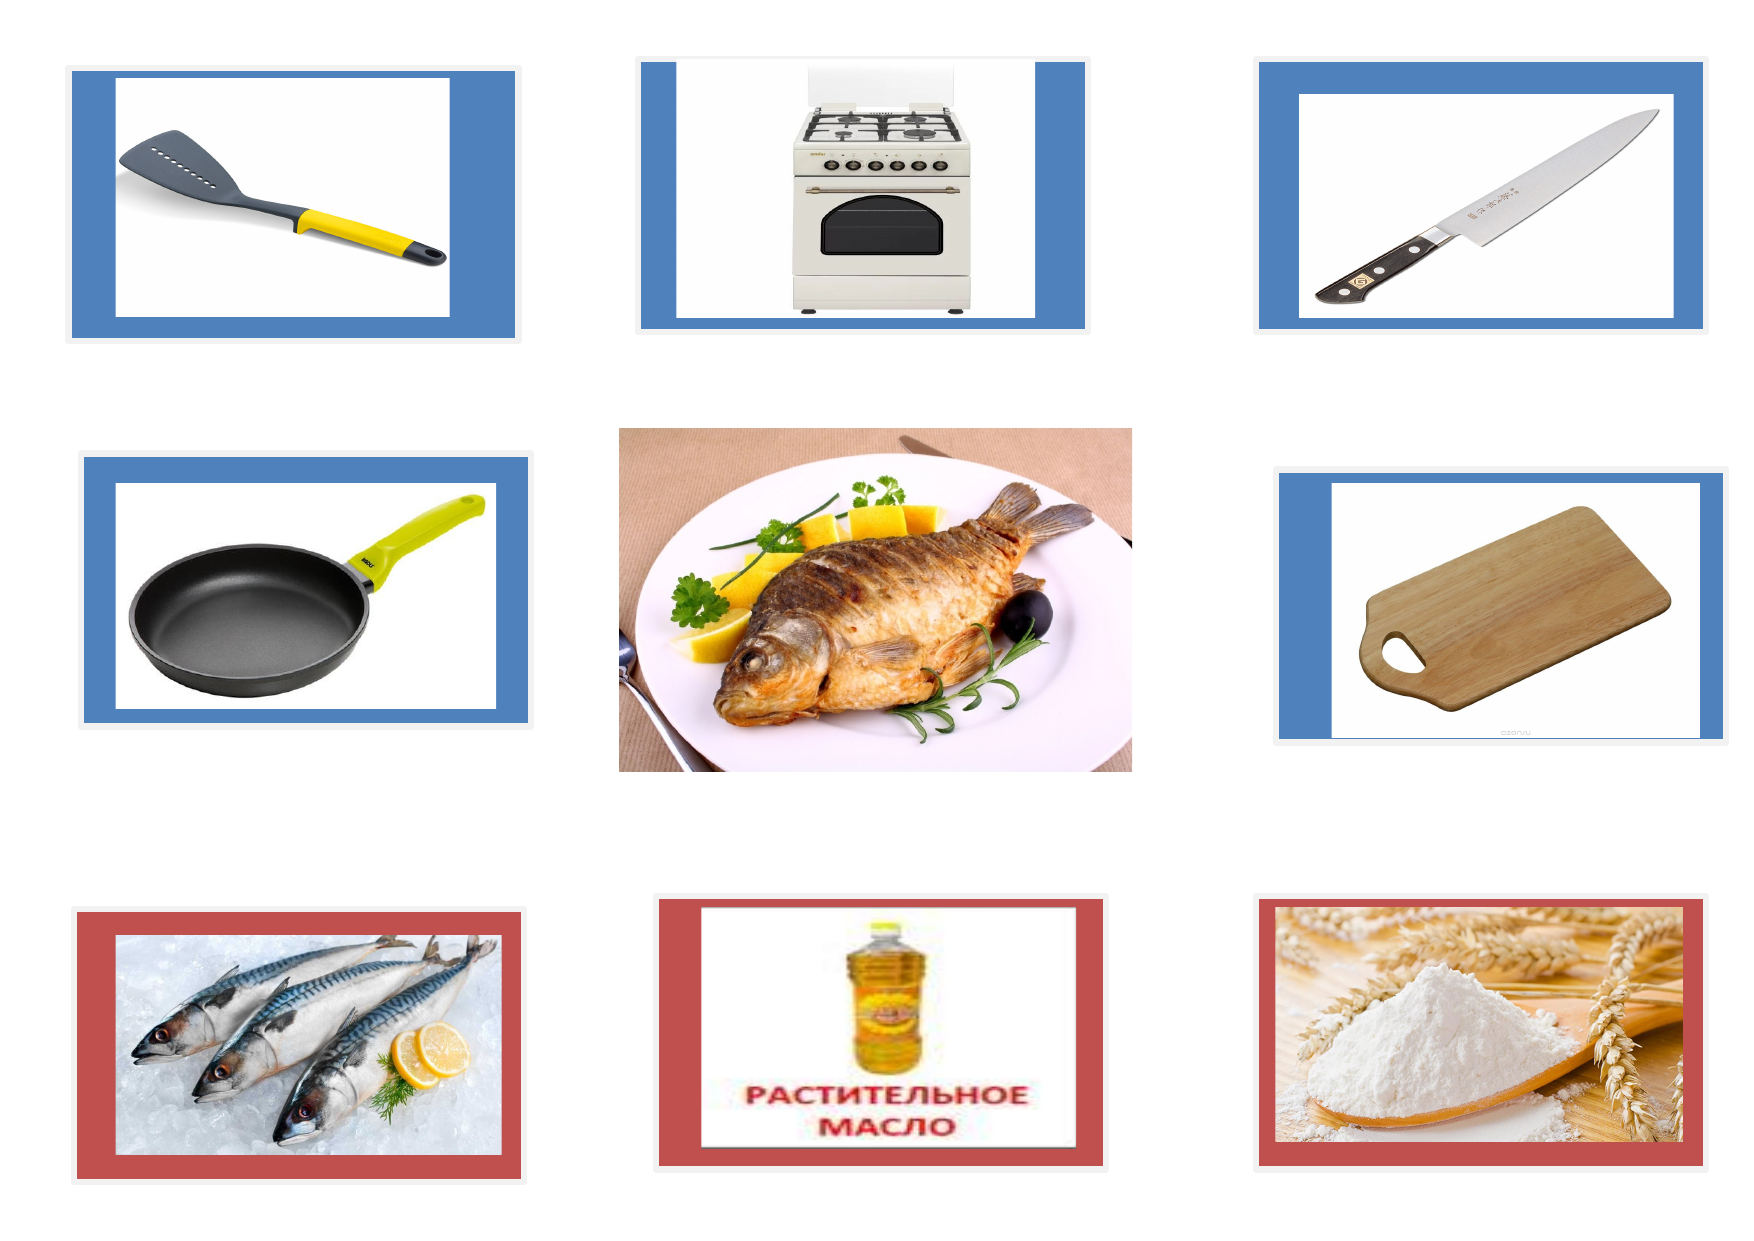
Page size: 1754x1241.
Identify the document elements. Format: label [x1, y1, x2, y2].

picture [115, 935, 502, 1155]
picture [619, 428, 1133, 772]
picture [1275, 907, 1683, 1142]
picture [1331, 483, 1700, 738]
picture [701, 907, 1077, 1149]
picture [115, 78, 450, 317]
picture [676, 59, 1036, 318]
picture [1299, 94, 1674, 318]
picture [115, 483, 497, 709]
